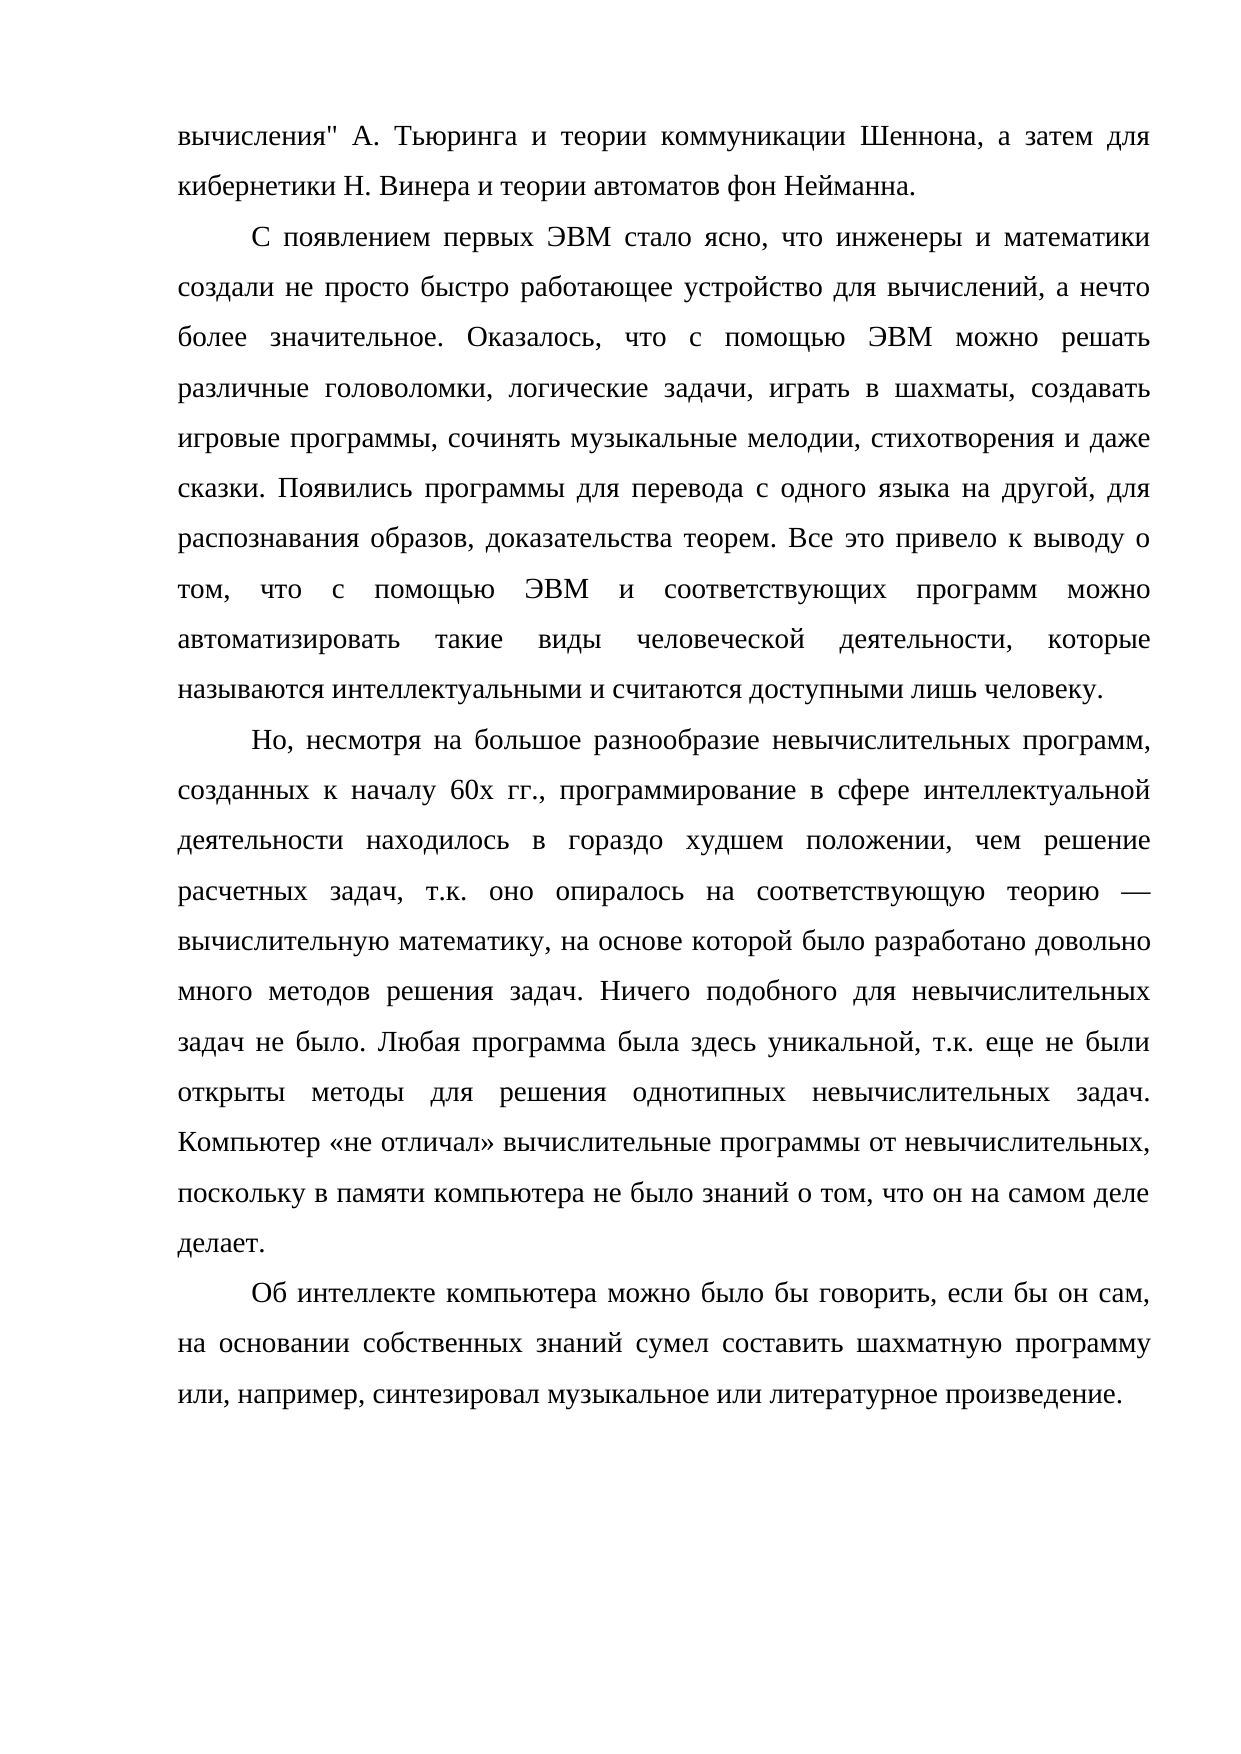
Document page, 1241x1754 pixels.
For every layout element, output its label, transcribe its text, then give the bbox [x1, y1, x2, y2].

text Но, несмотря на большое разнообразие невычислительных программ, созданных к началу 60х гг., программирование в сфере интеллектуальной деятельности находилось в гораздо худшем положении, чем решение расчетных задач, т.к. оно опиралось на соответствующую теорию — вычислительную математику, на основе которой было разработано довольно много методов решения задач. Ничего подобного для невычислительных задач не было. Любая программа была здесь уникальной, т.к. еще не были открыты методы для решения однотипных невычислительных задач. Компьютер «не отличал» вычислительные программы от невычислительных, поскольку в памяти компьютера не было знаний о том, что он на самом деле делает. [177, 722, 1152, 1258]
text С появлением первых ЭВМ стало ясно, что инженеры и математики создали не просто быстро работающее устройство для вычислений, а нечто более значительное. Оказалось, что с помощью ЭВМ можно решать различные головоломки, логические задачи, играть в шахматы, создавать игровые программы, сочинять музыкальные мелодии, стихотворения и даже сказки. Появились программы для перевода с одного языка на другой, для распознавания образов, доказательства теорем. Все это привело к выводу о том, что с помощью ЭВМ и соответствующих программ можно автоматизировать такие виды человеческой деятельности, которые называются интеллектуальными и считаются доступными лишь человеку. [177, 219, 1152, 705]
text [177, 118, 1152, 202]
text Об интеллекте компьютера можно было бы говорить, если бы он сам, на основании собственных знаний сумел составить шахматную программу или, например, синтезировал музыкальное или литературное произведение. [177, 1275, 1152, 1409]
